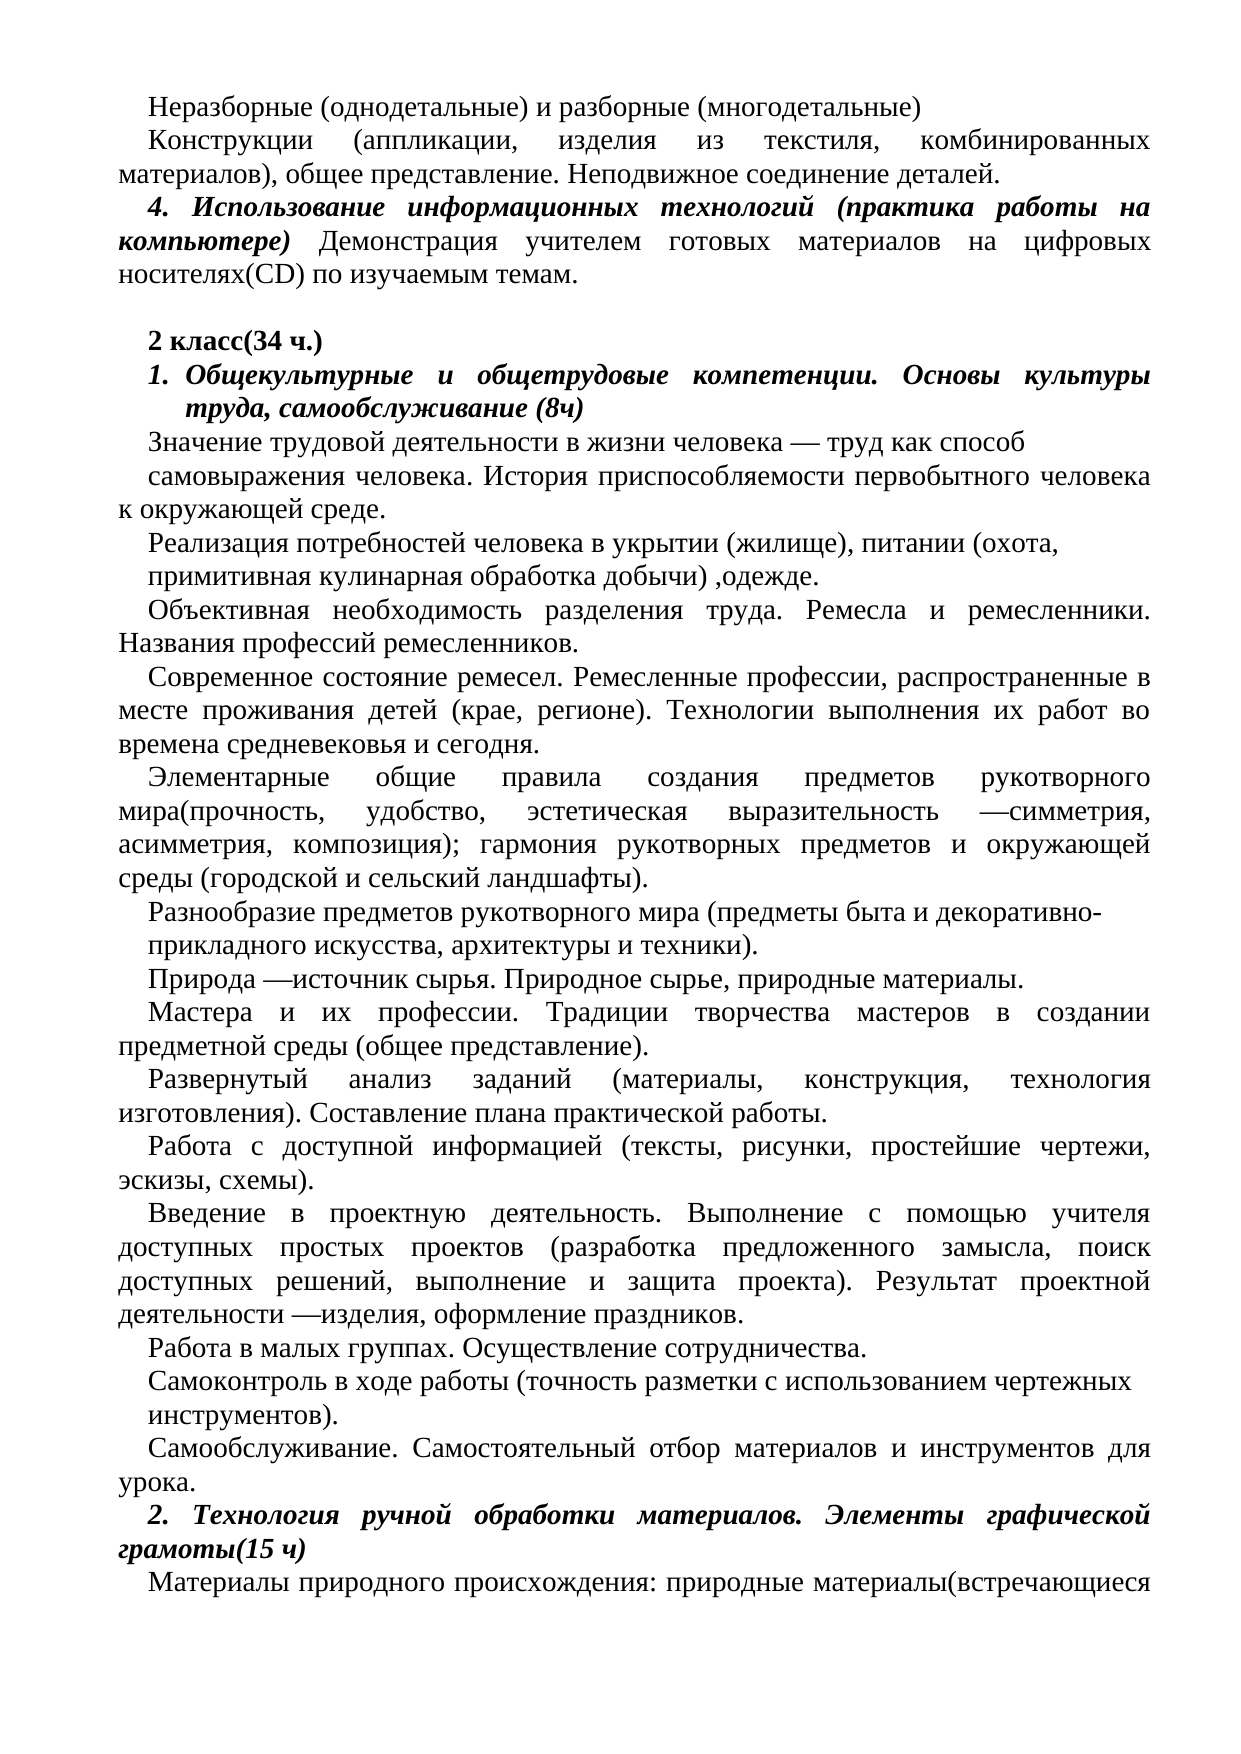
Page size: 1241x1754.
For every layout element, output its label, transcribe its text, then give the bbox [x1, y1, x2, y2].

text Неразборные (однодетальные) и разборные (многодетальные) [118, 89, 1152, 122]
text Разнообразие предметов рукотворного мира (предметы быта и декоративно- [118, 894, 1152, 927]
text 4. Использование информационных технологий (практика работы на компьютере) Демонстрация учителем готовых материалов на цифровых носителях(СD) по изучаемым темам. [118, 189, 1152, 290]
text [118, 1564, 1152, 1598]
text самовыражения человека. История приспособляемости первобытного человека к окружающей среде. [118, 458, 1152, 525]
text инструментов). [118, 1397, 1152, 1430]
text Работа с доступной информацией (тексты, рисунки, простейшие чертежи, эскизы, схемы). [118, 1128, 1152, 1196]
text Конструкции (аппликации, изделия из текстиля, комбинированных материалов), общее представление. Неподвижное соединение деталей. [118, 122, 1152, 189]
text Развернутый анализ заданий (материалы, конструкция, технология изготовления). Составление плана практической работы. [118, 1061, 1152, 1128]
list Общекультурные и общетрудовые компетенции. Основы культуры труда, самообслуживание (8ч) [148, 357, 1152, 424]
text Самообслуживание. Самостоятельный отбор материалов и инструментов для урока. [118, 1430, 1152, 1497]
text Элементарные общие правила создания предметов рукотворного мира(прочность, удобство, эстетическая выразительность —симметрия, асимметрия, композиция); гармония рукотворных предметов и окружающей среды (городской и сельский ландшафты). [118, 759, 1152, 894]
text прикладного искусства, архитектуры и техники). [118, 927, 1152, 961]
text Природа —источник сырья. Природное сырье, природные материалы. [118, 961, 1152, 994]
text 2. Технология ручной обработки материалов. Элементы графической грамоты(15 ч) [118, 1497, 1152, 1564]
text Реализация потребностей человека в укрытии (жилище), питании (охота, [118, 525, 1152, 558]
text Объективная необходимость разделения труда. Ремесла и ремесленники. Названия профессий ремесленников. [118, 592, 1152, 659]
text Мастера и их профессии. Традиции творчества мастеров в создании предметной среды (общее представление). [118, 994, 1152, 1061]
text Значение трудовой деятельности в жизни человека — труд как способ [118, 424, 1152, 458]
text примитивная кулинарная обработка добычи) ,одежде. [118, 558, 1152, 592]
text 2 класс(34 ч.) [118, 323, 1152, 357]
text Работа в малых группах. Осуществление сотрудничества. [118, 1330, 1152, 1363]
text Современное состояние ремесел. Ремесленные профессии, распространенные в месте проживания детей (крае, регионе). Технологии выполнения их работ во времена средневековья и сегодня. [118, 659, 1152, 759]
text Самоконтроль в ходе работы (точность разметки с использованием чертежных [118, 1363, 1152, 1397]
text Введение в проектную деятельность. Выполнение с помощью учителя доступных простых проектов (разработка предложенного замысла, поиск доступных решений, выполнение и защита проекта). Результат проектной деятельности —изделия, оформление праздников. [118, 1196, 1152, 1330]
